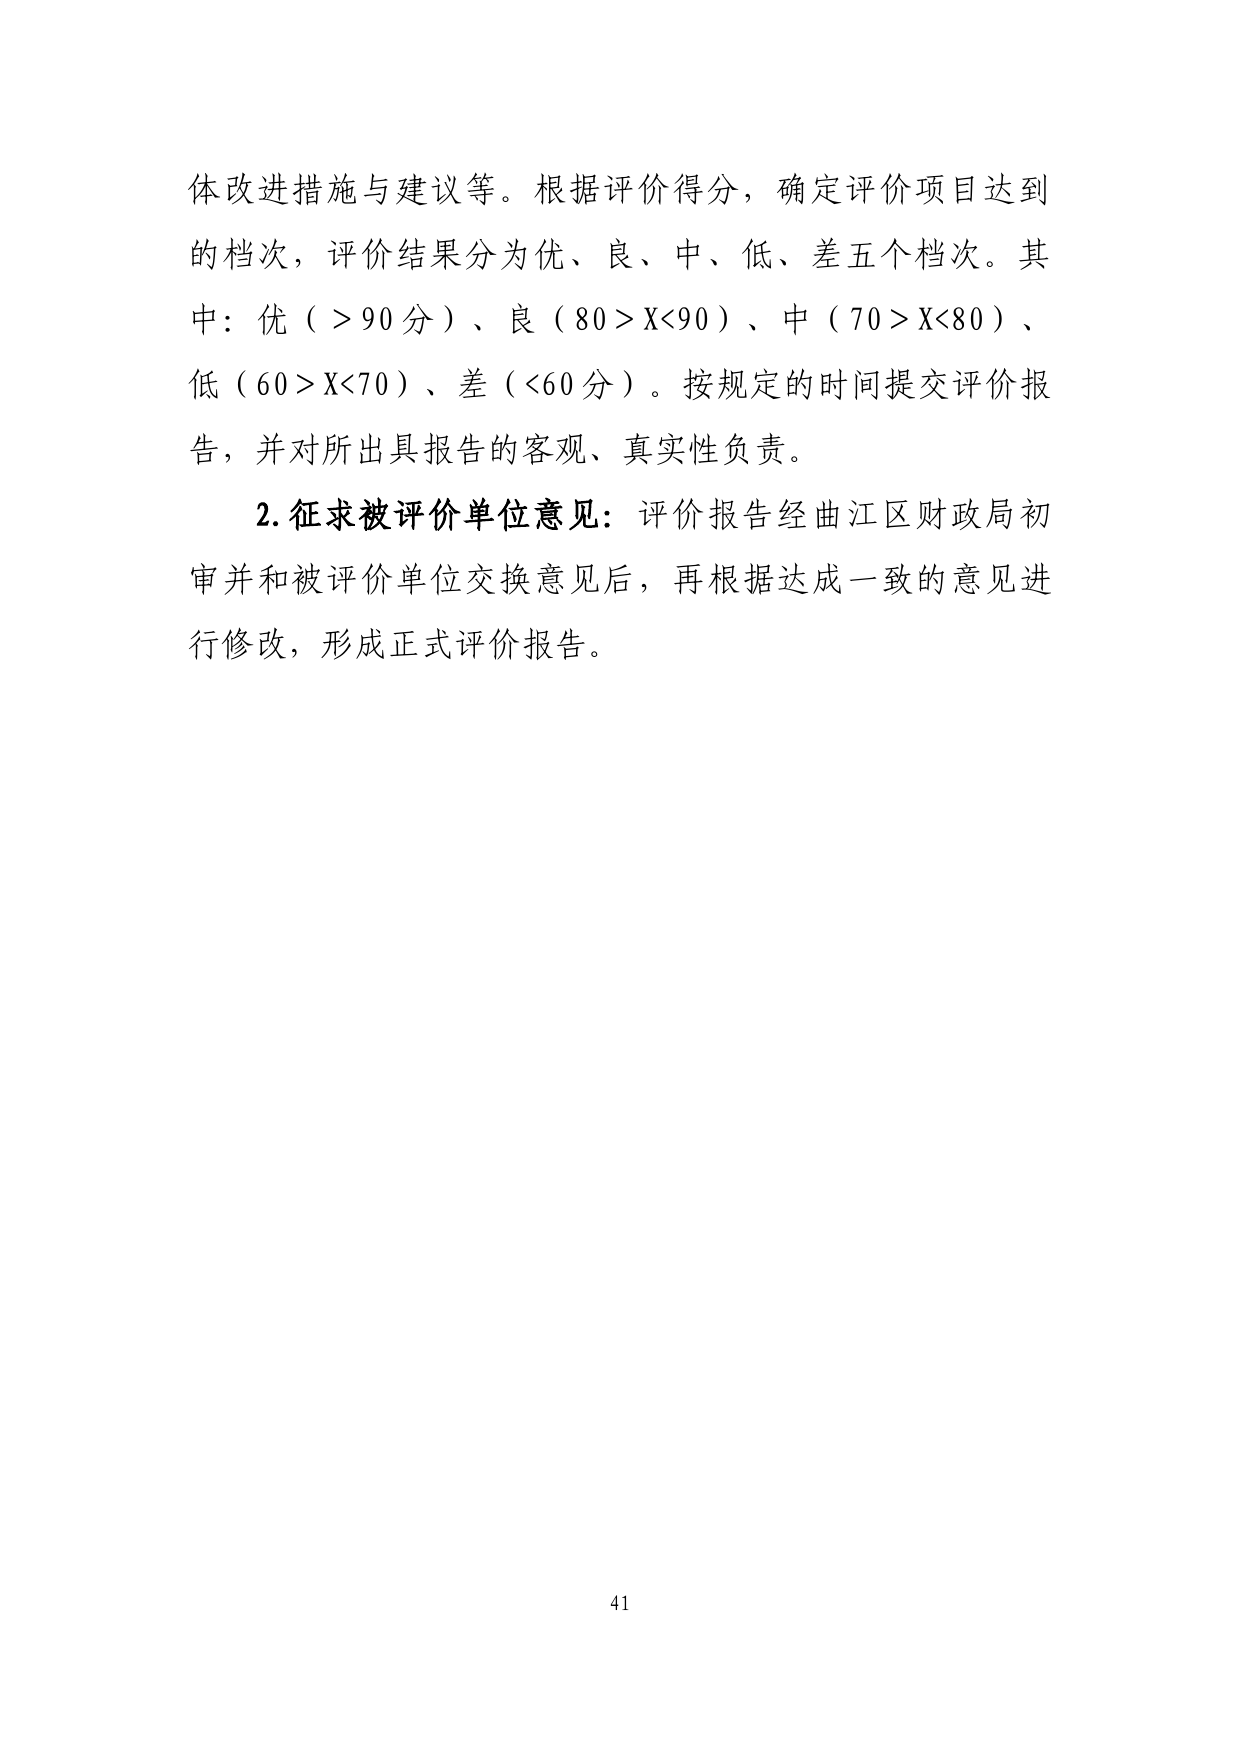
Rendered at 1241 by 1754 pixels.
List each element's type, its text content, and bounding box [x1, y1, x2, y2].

text 2.征求被评价单位意见：评价报告经曲江区财政局初审并和被评价单位交换意见后，再根据达成一致的意见进行修改，形成正式评价报告。 [187, 479, 1053, 674]
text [187, 154, 1053, 479]
